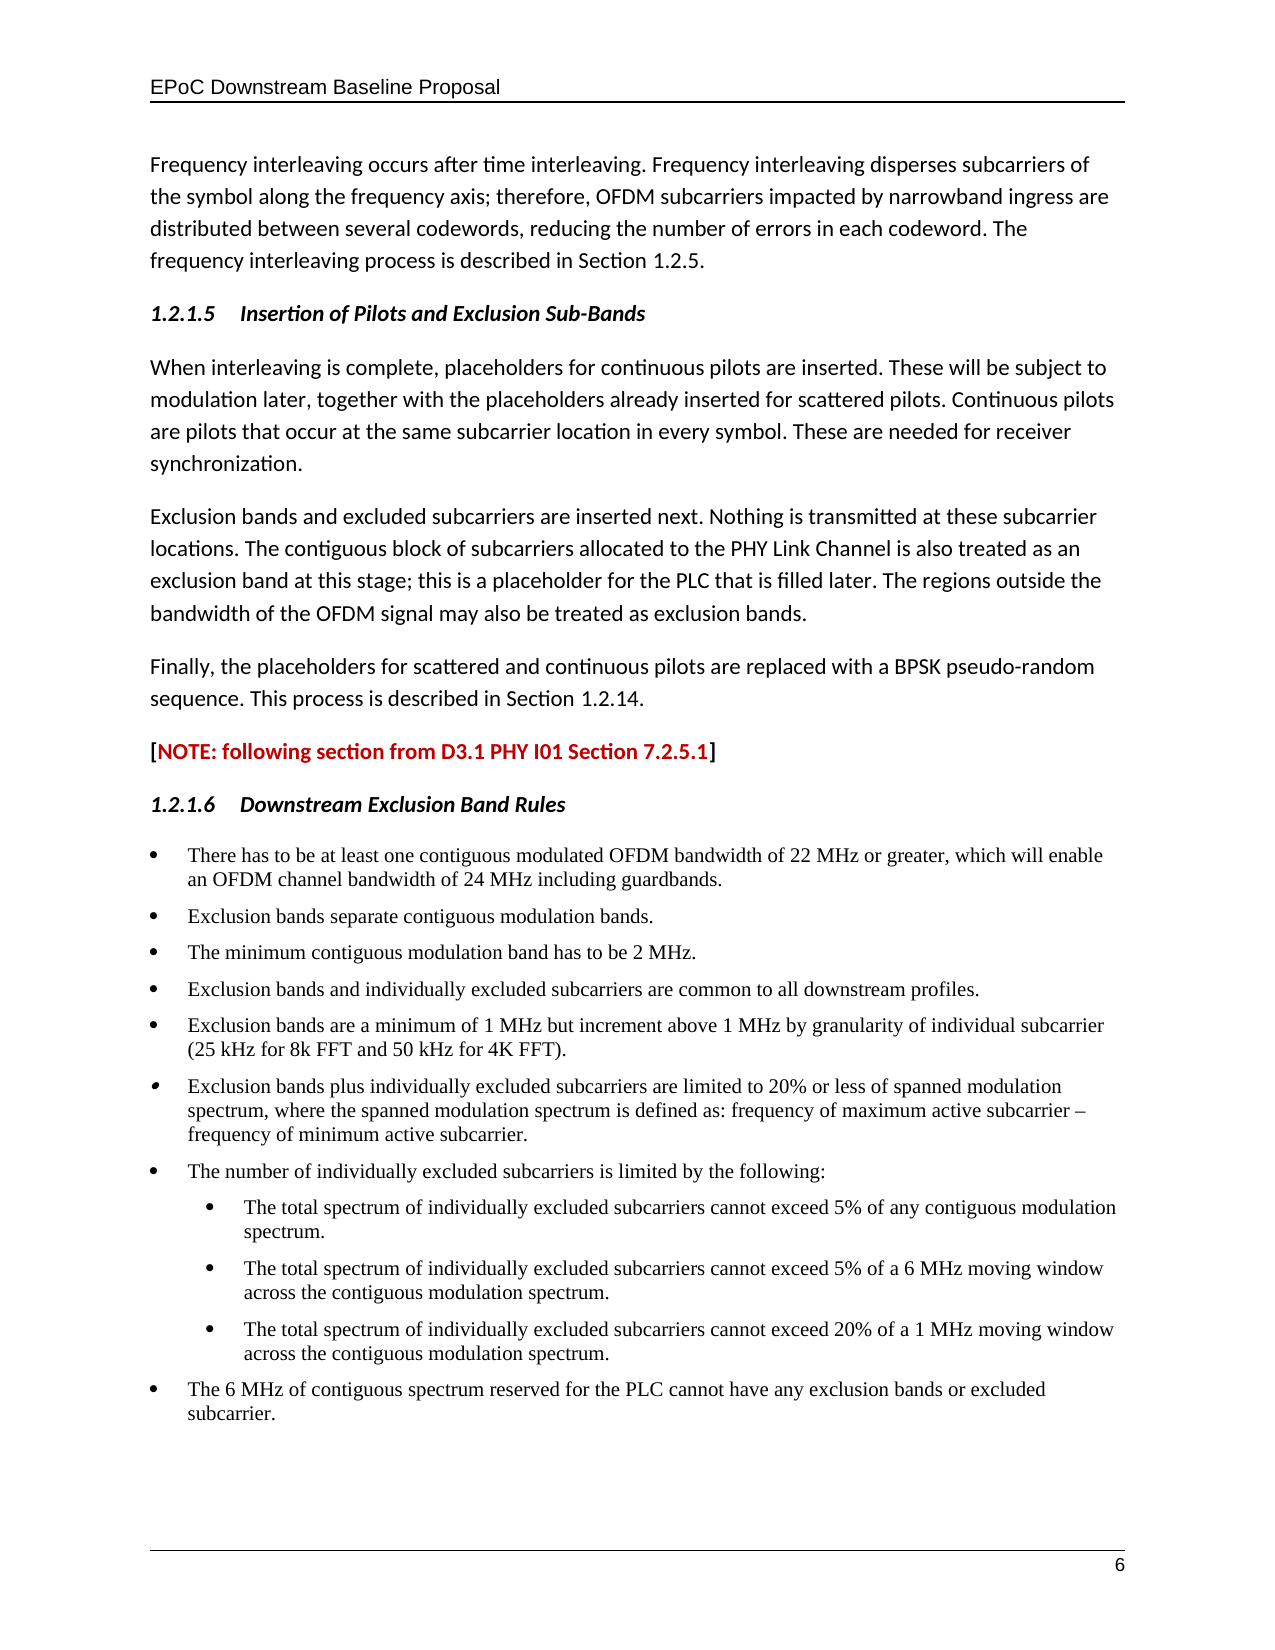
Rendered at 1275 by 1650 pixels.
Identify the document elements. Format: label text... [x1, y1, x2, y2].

text Exclusion bands and excluded subcarriers are inserted next. Nothing is transmitted at these subcarrier locations. The contiguous block of subcarriers allocated to the PHY Link Channel is also treated as an exclusion band at this stage; this is a placeholder for the PLC that is filled later. The regions outside the bandwidth of the OFDM signal may also be treated as exclusion bands. [150, 502, 1125, 627]
text The total spectrum of individually excluded subcarriers cannot exceed 5% of any contiguous modulation spectrum. [206, 1195, 1125, 1243]
text The total spectrum of individually excluded subcarriers cannot exceed 20% of a 1 MHz moving window across the contiguous modulation spectrum. [206, 1316, 1125, 1364]
text When interleaving is complete, placeholders for continuous pilots are inserted. These will be subject to modulation later, together with the placeholders already inserted for scattered pilots. Continuous pilots are pilots that occur at the same subcarrier location in every symbol. These are needed for receiver synchronization. [150, 353, 1125, 477]
text Exclusion bands separate contiguous modulation bands. [150, 904, 1125, 928]
text [NOTE: following section from D3.1 PHY I01 Section 7.2.5.1] [150, 737, 1125, 765]
text Exclusion bands and individually excluded subcarriers are common to all downstream profiles. [150, 977, 1125, 1001]
text The number of individually excluded subcarriers is limited by the following: [150, 1159, 1125, 1183]
text Exclusion bands plus individually excluded subcarriers are limited to 20% or less of spanned modulation spectrum, where the spanned modulation spectrum is defined as: frequency of maximum active subcarrier – frequency of minimum active subcarrier. [150, 1074, 1125, 1146]
text There has to be at least one contiguous modulated OFDM bandwidth of 22 MHz or greater, which will enable an OFDM channel bandwidth of 24 MHz including guardbands. [150, 843, 1125, 891]
list Insertion of Pilots and Exclusion Sub-Bands [150, 299, 1125, 328]
text The total spectrum of individually excluded subcarriers cannot exceed 5% of a 6 MHz moving window across the contiguous modulation spectrum. [206, 1256, 1125, 1304]
text Exclusion bands are a minimum of 1 MHz but increment above 1 MHz by granularity of individual subcarrier (25 kHz for 8k FFT and 50 kHz for 4K FFT). [150, 1013, 1125, 1061]
text Frequency interleaving occurs after time interleaving. Frequency interleaving disperses subcarriers of the symbol along the frequency axis; therefore, OFDM subcarriers impacted by narrowband ingress are distributed between several codewords, reducing the number of errors in each codeword. The frequency interleaving process is described in Section 1.1.6. [150, 150, 1125, 274]
list Downstream Exclusion Band Rules [150, 790, 1125, 818]
text Finally, the placeholders for scattered and continuous pilots are replaced with a BPSK pseudo-random sequence. This process is described in Section 1.1.15. [150, 652, 1125, 712]
text The 6 MHz of contiguous spectrum reserved for the PLC cannot have any exclusion bands or excluded subcarrier. [150, 1377, 1125, 1425]
text The minimum contiguous modulation band has to be 2 MHz. [150, 940, 1125, 964]
